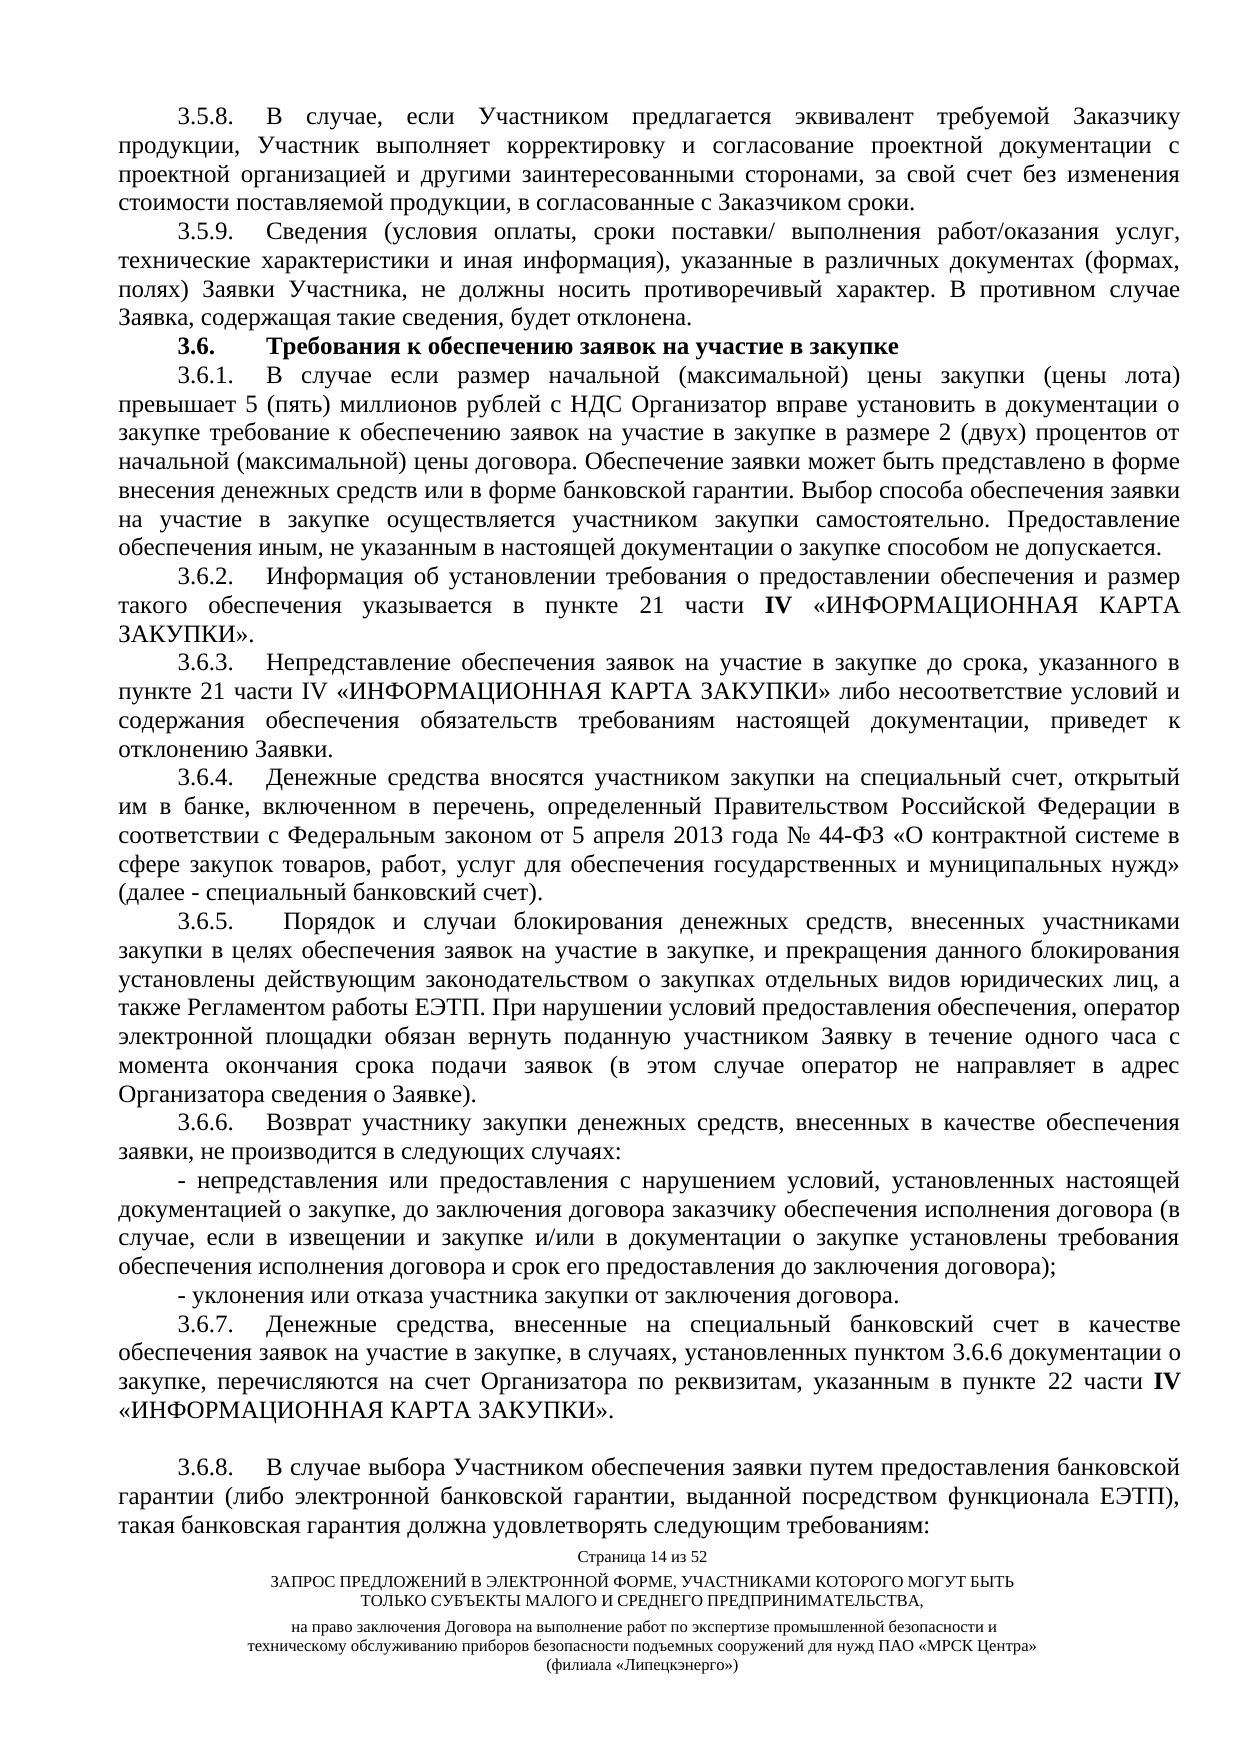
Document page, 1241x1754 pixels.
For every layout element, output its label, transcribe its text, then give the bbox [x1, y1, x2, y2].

subtitle Денежные средства, внесенные на специальный банковский счет в качестве обеспечения заявок на участие в закупке, в случаях, установленных пунктом 3.6.6 документации о закупке, перечисляются на счет Организатора по реквизитам, указанным в пункте 22 части IV «ИНФОРМАЦИОННАЯ КАРТА ЗАКУПКИ». [118, 1309, 1181, 1424]
subtitle Сведения (условия оплаты, сроки поставки/ выполнения работ/оказания услуг, технические характеристики и иная информация), указанные в различных документах (формах, полях) Заявки Участника, не должны носить противоречивый характер. В противном случае Заявка, содержащая такие сведения, будет отклонена. [118, 216, 1181, 331]
subtitle Денежные средства вносятся участником закупки на специальный счет, открытый им в банке, включенном в перечень, определенный Правительством Российской Федерации в соответствии с Федеральным законом от 5 апреля 2013 года № 44-ФЗ «О контрактной системе в сфере закупок товаров, работ, услуг для обеспечения государственных и муниципальных нужд» (далее - специальный банковский счет). [118, 762, 1181, 906]
text - уклонения или отказа участника закупки от заключения договора. [118, 1280, 1181, 1309]
subtitle В случае выбора Участником обеспечения заявки путем предоставления банковской гарантии (либо электронной банковской гарантии, выданной посредством функционала ЕЭТП), такая банковская гарантия должна удовлетворять следующим требованиям: [118, 1452, 1181, 1539]
subtitle В случае, если Участником предлагается эквивалент требуемой Заказчику продукции, Участник выполняет корректировку и согласование проектной документации с проектной организацией и другими заинтересованными сторонами, за свой счет без изменения стоимости поставляемой продукции, в согласованные с Заказчиком сроки. [118, 101, 1181, 216]
subtitle Информация об установлении требования о предоставлении обеспечения и размер такого обеспечения указывается в пункте 21 части IV «ИНФОРМАЦИОННАЯ КАРТА ЗАКУПКИ». [118, 561, 1181, 647]
subtitle Непредставление обеспечения заявок на участие в закупке до срока, указанного в пункте 21 части IV «ИНФОРМАЦИОННАЯ КАРТА ЗАКУПКИ» либо несоответствие условий и содержания обеспечения обязательств требованиям настоящей документации, приведет к отклонению Заявки. [118, 647, 1181, 762]
subtitle Возврат участнику закупки денежных средств, внесенных в качестве обеспечения заявки, не производится в следующих случаях: [118, 1107, 1181, 1165]
subtitle Порядок и случаи блокирования денежных средств, внесенных участниками закупки в целях обеспечения заявок на участие в закупке, и прекращения данного блокирования установлены действующим законодательством о закупках отдельных видов юридических лиц, а также Регламентом работы ЕЭТП. При нарушении условий предоставления обеспечения, оператор электронной площадки обязан вернуть поданную участником Заявку в течение одного часа с момента окончания срока подачи заявок (в этом случае оператор не направляет в адрес Организатора сведения о Заявке). [118, 906, 1181, 1107]
subtitle Требования к обеспечению заявок на участие в закупке [118, 331, 1181, 360]
text - непредставления или предоставления с нарушением условий, установленных настоящей документацией о закупке, до заключения договора заказчику обеспечения исполнения договора (в случае, если в извещении и закупке и/или в документации о закупке установлены требования обеспечения исполнения договора и срок его предоставления до заключения договора); [118, 1165, 1181, 1280]
subtitle В случае если размер начальной (максимальной) цены закупки (цены лота) превышает 5 (пять) миллионов рублей с НДС Организатор вправе установить в документации о закупке требование к обеспечению заявок на участие в закупке в размере 2 (двух) процентов от начальной (максимальной) цены договора. Обеспечение заявки может быть представлено в форме внесения денежных средств или в форме банковской гарантии. Выбор способа обеспечения заявки на участие в закупке осуществляется участником закупки самостоятельно. Предоставление обеспечения иным, не указанным в настоящей документации о закупке способом не допускается. [118, 360, 1181, 561]
